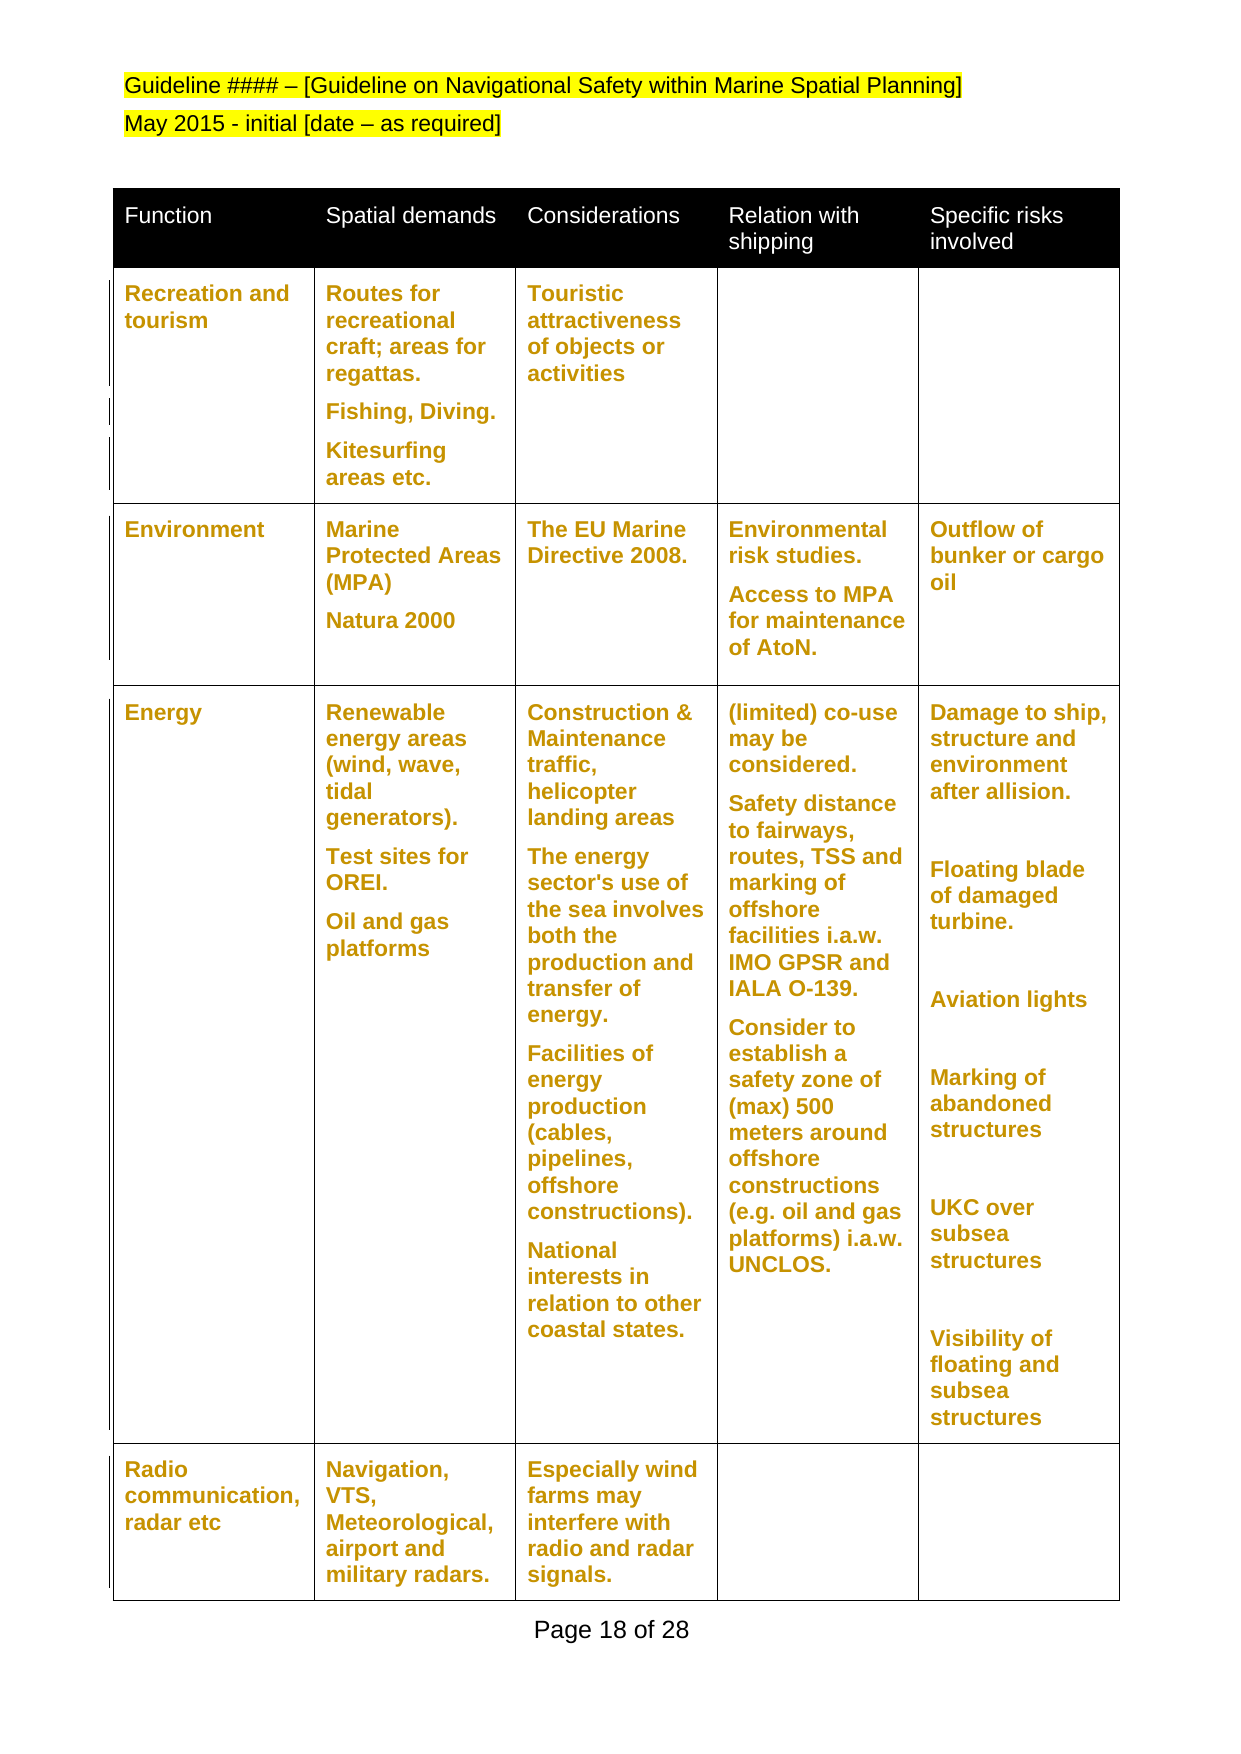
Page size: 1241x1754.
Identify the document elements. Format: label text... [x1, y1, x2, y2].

table_cell Routes for recreational craft; areas for regattas. Fishing, Diving. Kitesurfing areas etc. [315, 268, 515, 502]
table_cell [919, 1444, 1119, 1600]
table_cell [718, 268, 918, 502]
table_header Relation with shipping [718, 189, 918, 267]
table_cell Renewable energy areas (wind, wave, tidal generators). Test sites for OREI. Oil and gas platforms [315, 686, 515, 1442]
table_cell Outflow of bunker or cargo oil [919, 504, 1119, 685]
table_cell Energy [114, 686, 314, 1442]
table_cell The EU Marine Directive 2008. [516, 504, 717, 685]
table_header Considerations [516, 189, 717, 267]
table_cell Environment [114, 504, 314, 685]
table_cell Recreation and tourism [114, 268, 314, 502]
table_cell Marine Protected Areas (MPA) Natura 2000 [315, 504, 515, 685]
table_cell (limited) co-use may be considered. Safety distance to fairways, routes, TSS and marking of offshore facilities i.a.w. IMO GPSR and IALA O-139. Consider to establish a safety zone of (max) 500 meters around offshore constructions (e.g. oil and gas platforms) i.a.w. UNCLOS. [718, 686, 918, 1442]
table_cell Touristic attractiveness of objects or activities [516, 268, 717, 502]
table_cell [516, 1444, 717, 1600]
table_cell Damage to ship, structure and environment after allision. Floating blade of damaged turbine. Aviation lights Marking of abandoned structures UKC over subsea structures Visibility of floating and subsea structures [919, 686, 1119, 1442]
table_cell [718, 1444, 918, 1600]
table_cell Radio communication, radar etc [114, 1444, 314, 1600]
table_cell [919, 268, 1119, 502]
table_header Function [114, 189, 314, 267]
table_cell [315, 1444, 515, 1600]
table_header Specific risks involved [919, 189, 1119, 267]
table_cell Construction & Maintenance traffic, helicopter landing areas The energy sector's use of the sea involves both the production and transfer of energy. Facilities of energy production (cables, pipelines, offshore constructions). National interests in relation to other coastal states. [516, 686, 717, 1442]
table_cell Environmental risk studies. Access to MPA for maintenance of AtoN. [718, 504, 918, 685]
table_header Spatial demands [315, 189, 515, 267]
